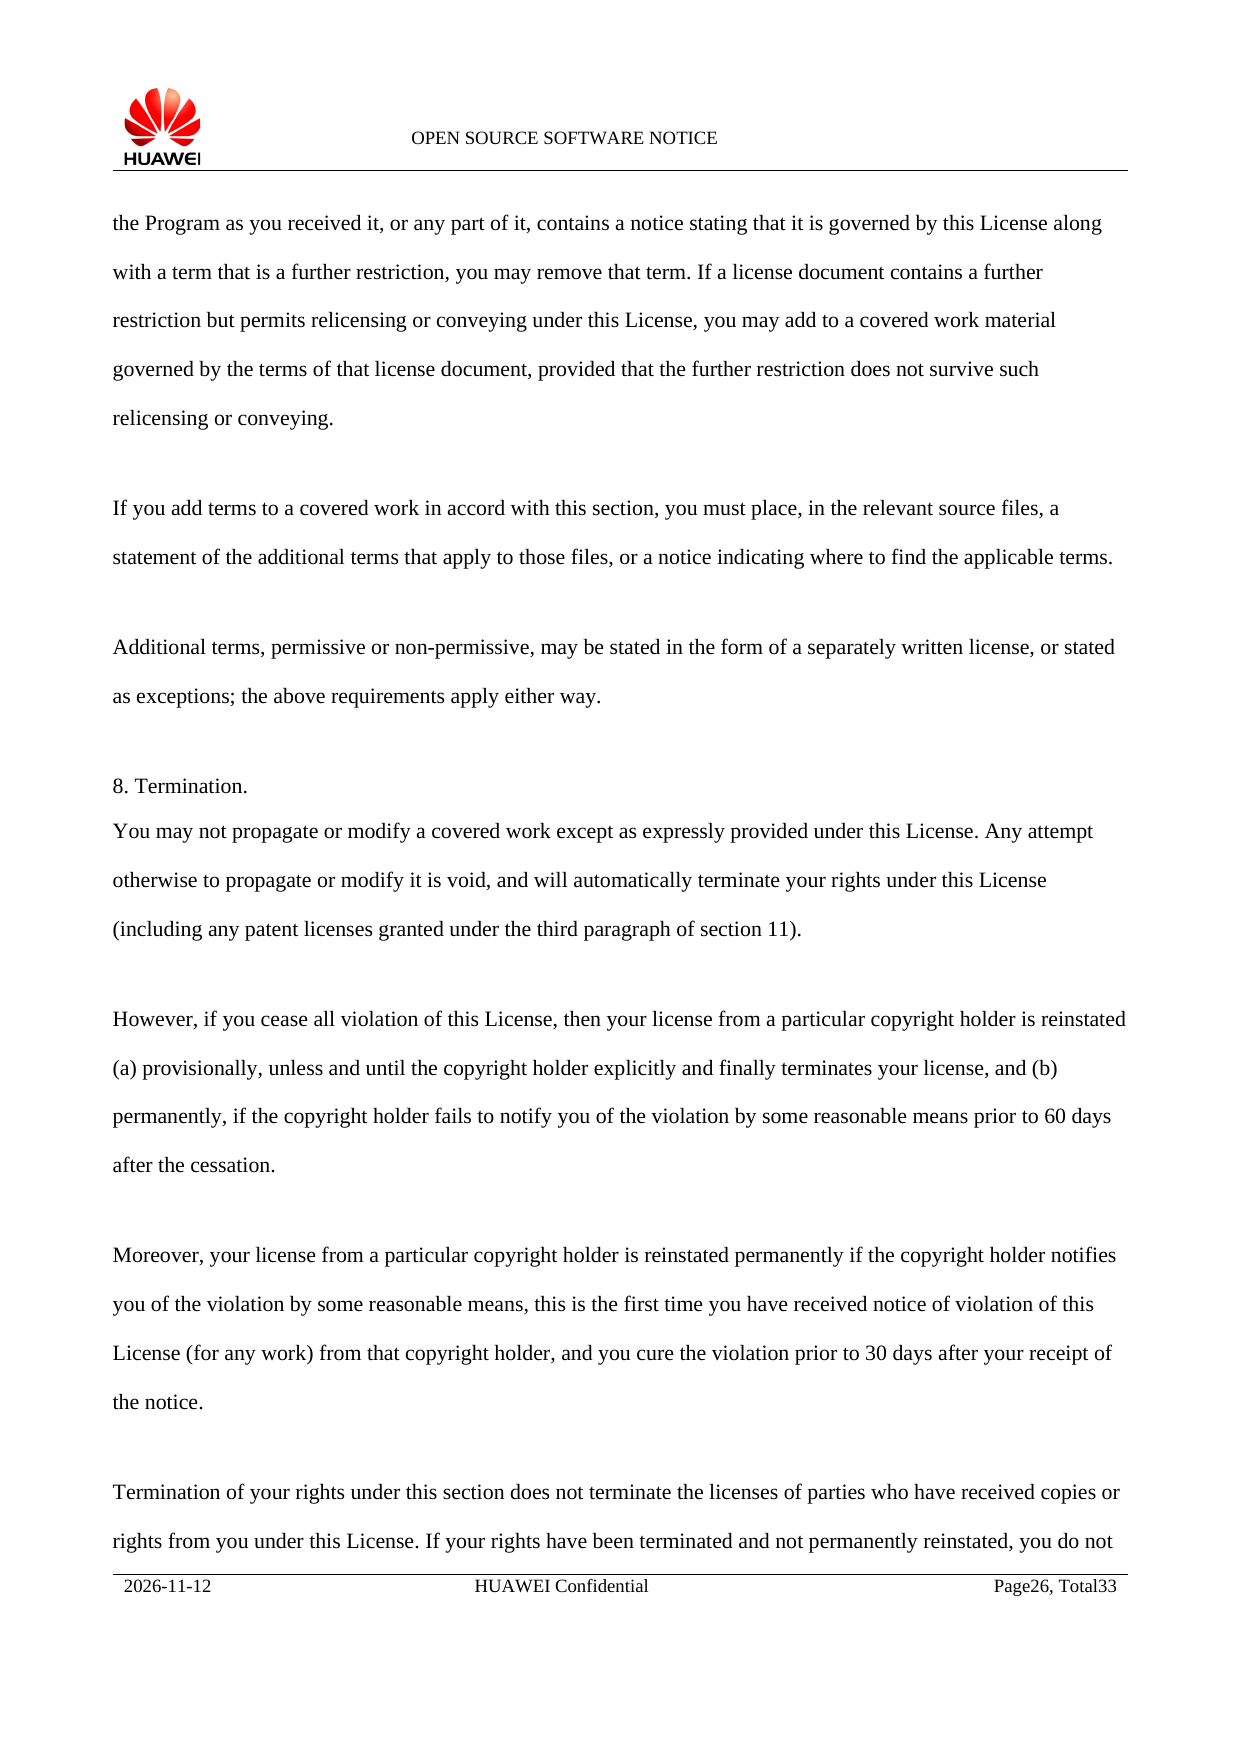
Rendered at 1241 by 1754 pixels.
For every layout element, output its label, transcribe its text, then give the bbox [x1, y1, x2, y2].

text Additional terms, permissive or non-permissive, may be stated in the form of a separately written license, or stated as exceptions; the above requirements apply either way. [112, 631, 1128, 712]
text You may not propagate or modify a covered work except as expressly provided under this License. Any attempt otherwise to propagate or modify it is void, and will automatically terminate your rights under this License (including any patent licenses granted under the third paragraph of section 11). [112, 814, 1128, 944]
text However, if you cease all violation of this License, then your license from a particular copyright holder is reinstated (a) provisionally, unless and until the copyright holder explicitly and finally terminates your license, and (b) permanently, if the copyright holder fails to notify you of the violation by some reasonable means prior to 60 days after the cessation. [112, 1002, 1128, 1181]
picture [124, 88, 201, 165]
text 8. Termination. [112, 769, 1128, 802]
text If you add terms to a covered work in accord with this section, you must place, in the relevant source files, a statement of the additional terms that apply to those files, or a notice indicating where to find the applicable terms. [112, 492, 1128, 573]
text Moreover, your license from a particular copyright holder is reinstated permanently if the copyright holder notifies you of the violation by some reasonable means, this is the first time you have received notice of violation of this License (for any work) from that copyright holder, and you cure the violation prior to 30 days after your receipt of the notice. [112, 1239, 1128, 1417]
